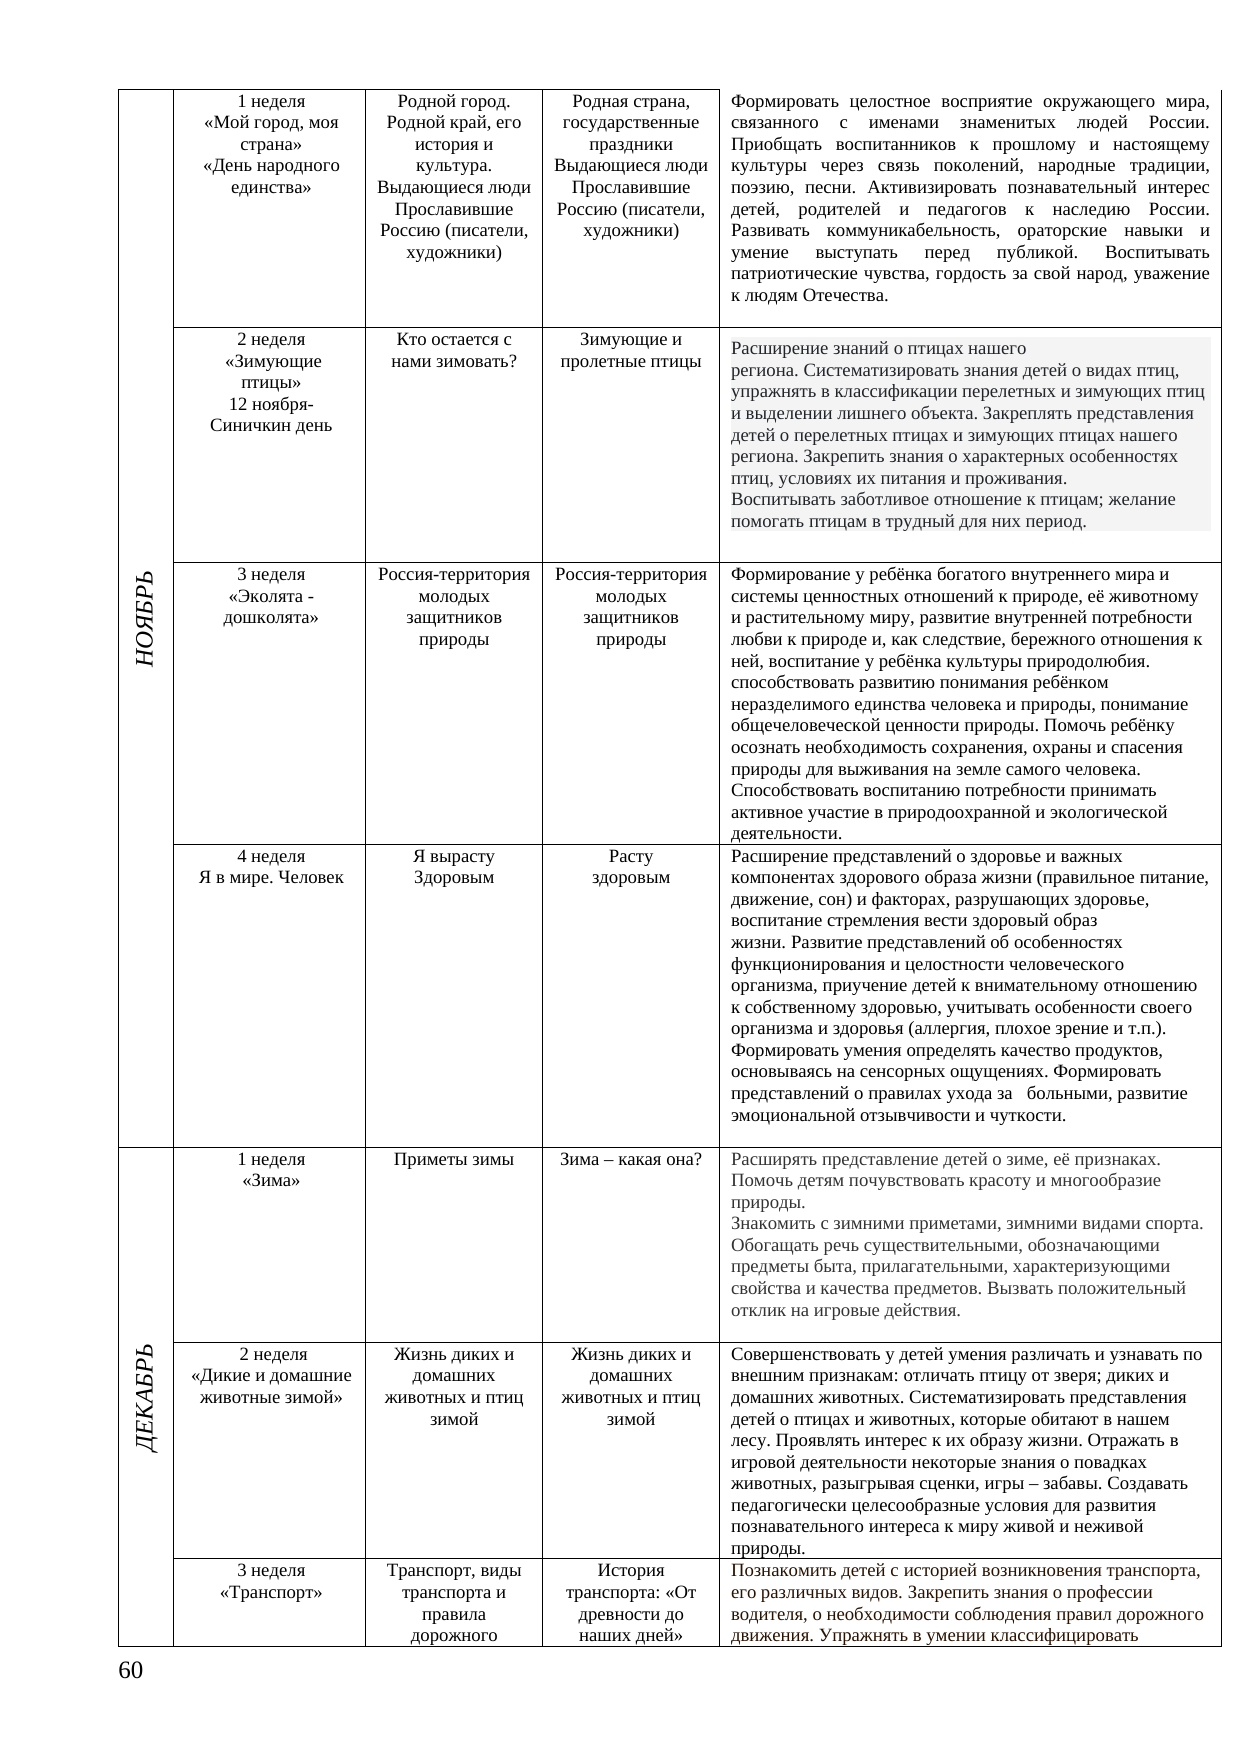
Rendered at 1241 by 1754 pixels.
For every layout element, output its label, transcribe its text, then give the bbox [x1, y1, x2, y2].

table_cell Жизнь диких и домашних животных и птиц зимой [366, 1343, 542, 1558]
table_cell Расширение знаний о птицах нашего региона. Систематизировать знания детей о видах птиц, упражнять в классификации перелетных и зимующих птиц и выделении лишнего объекта. Закреплять представления детей о перелетных птицах и зимующих птицах нашего региона. Закрепить знания о характерных особенностях птиц, условиях их питания и проживания. Воспитывать заботливое отношение к птицам; желание помогать птицам в трудный для них период. [720, 328, 1221, 562]
table_cell Расширять представление детей о зиме, её признаках. Помочь детям почувствовать красоту и многообразие природы. Знакомить с зимними приметами, зимними видами спорта. Обогащать речь существительными, обозначающими предметы быта, прилагательными, характеризующими свойства и качества предметов. Вызвать положительный отклик на игровые действия. [720, 1148, 1221, 1342]
table_cell Формирование у ребёнка богатого внутреннего мира и системы ценностных отношений к природе, её животному и растительному миру, развитие внутренней потребности любви к природе и, как следствие, бережного отношения к ней, воспитание у ребёнка культуры природолюбия. способствовать развитию понимания ребёнком неразделимого единства человека и природы, понимание общечеловеческой ценности природы. Помочь ребёнку осознать необходимость сохранения, охраны и спасения природы для выживания на земле самого человека. Способствовать воспитанию потребности принимать активное участие в природоохранной и экологической деятельности. [720, 563, 1221, 844]
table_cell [543, 1559, 719, 1646]
table_cell ДЕКАБРЬ [119, 1148, 173, 1646]
table_cell Совершенствовать у детей умения различать и узнавать по внешним признакам: отличать птицу от зверя; диких и домашних животных. Систематизировать представления детей о птицах и животных, которые обитают в нашем лесу. Проявлять интерес к их образу жизни. Отражать в игровой деятельности некоторые знания о повадках животных, разыгрывая сценки, игры – забавы. Создавать педагогически целесообразные условия для развития познавательного интереса к миру живой и неживой природы. [720, 1343, 1221, 1558]
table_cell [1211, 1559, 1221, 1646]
table_cell Я вырасту Здоровым [366, 845, 542, 1147]
table_cell Жизнь диких и домашних животных и птиц зимой [543, 1343, 719, 1558]
table_cell Формировать целостное восприятие окружающего мира, связанного с именами знаменитых людей России. Приобщать воспитанников к прошлому и настоящему культуры через связь поколений, народные традиции, поэзию, песни. Активизировать познавательный интерес детей, родителей и педагогов к наследию России. Развивать коммуникабельность, ораторские навыки и умение выступать перед публикой. Воспитывать патриотические чувства, гордость за свой народ, уважение к людям Отечества. [720, 89, 1221, 327]
table_cell Родной город. Родной край, его история и культура. Выдающиеся люди Прославившие Россию (писатели, художники) [366, 90, 542, 327]
table_cell 4 неделя Я в мире. Человек [174, 845, 365, 1147]
table_cell 2 неделя «Зимующие птицы» 12 ноября-Синичкин день [174, 328, 365, 562]
table_cell Кто остается с нами зимовать? [366, 328, 542, 562]
table_cell Расту здоровым [543, 845, 719, 1147]
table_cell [366, 1559, 542, 1646]
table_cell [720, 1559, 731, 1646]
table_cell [174, 1559, 365, 1646]
table_cell Расширение представлений о здоровье и важных компонентах здорового образа жизни (правильное питание, движение, сон) и факторах, разрушающих здоровье, воспитание стремления вести здоровый образ жизни. Развитие представлений об особенностях функционирования и целостности человеческого организма, приучение детей к внимательному отношению к собственному здоровью, учитывать особенности своего организма и здоровья (аллергия, плохое зрение и т.п.). Формировать умения определять качество продуктов, основываясь на сенсорных ощущениях. Формировать представлений о правилах ухода за больными, развитие эмоциональной отзывчивости и чуткости. [720, 845, 1221, 1147]
table_cell Зима – какая она? [543, 1148, 719, 1342]
table_cell Приметы зимы [366, 1148, 542, 1342]
table_cell Родная страна, государственные праздники Выдающиеся люди Прославившие Россию (писатели, художники) [543, 90, 719, 327]
table_cell НОЯБРЬ [119, 90, 173, 1147]
table_cell Зимующие и пролетные птицы [543, 328, 719, 562]
table_cell 1 неделя «Зима» [174, 1148, 365, 1342]
table_cell Россия-территория молодых защитников природы [366, 563, 542, 844]
table_cell 2 неделя «Дикие и домашние животные зимой» [174, 1343, 365, 1558]
table_cell 3 неделя «Эколята -дошколята» [174, 563, 365, 844]
table_cell Россия-территория молодых защитников природы [543, 563, 719, 844]
table_cell 1 неделя «Мой город, моя страна» «День народного единства» [174, 90, 365, 327]
